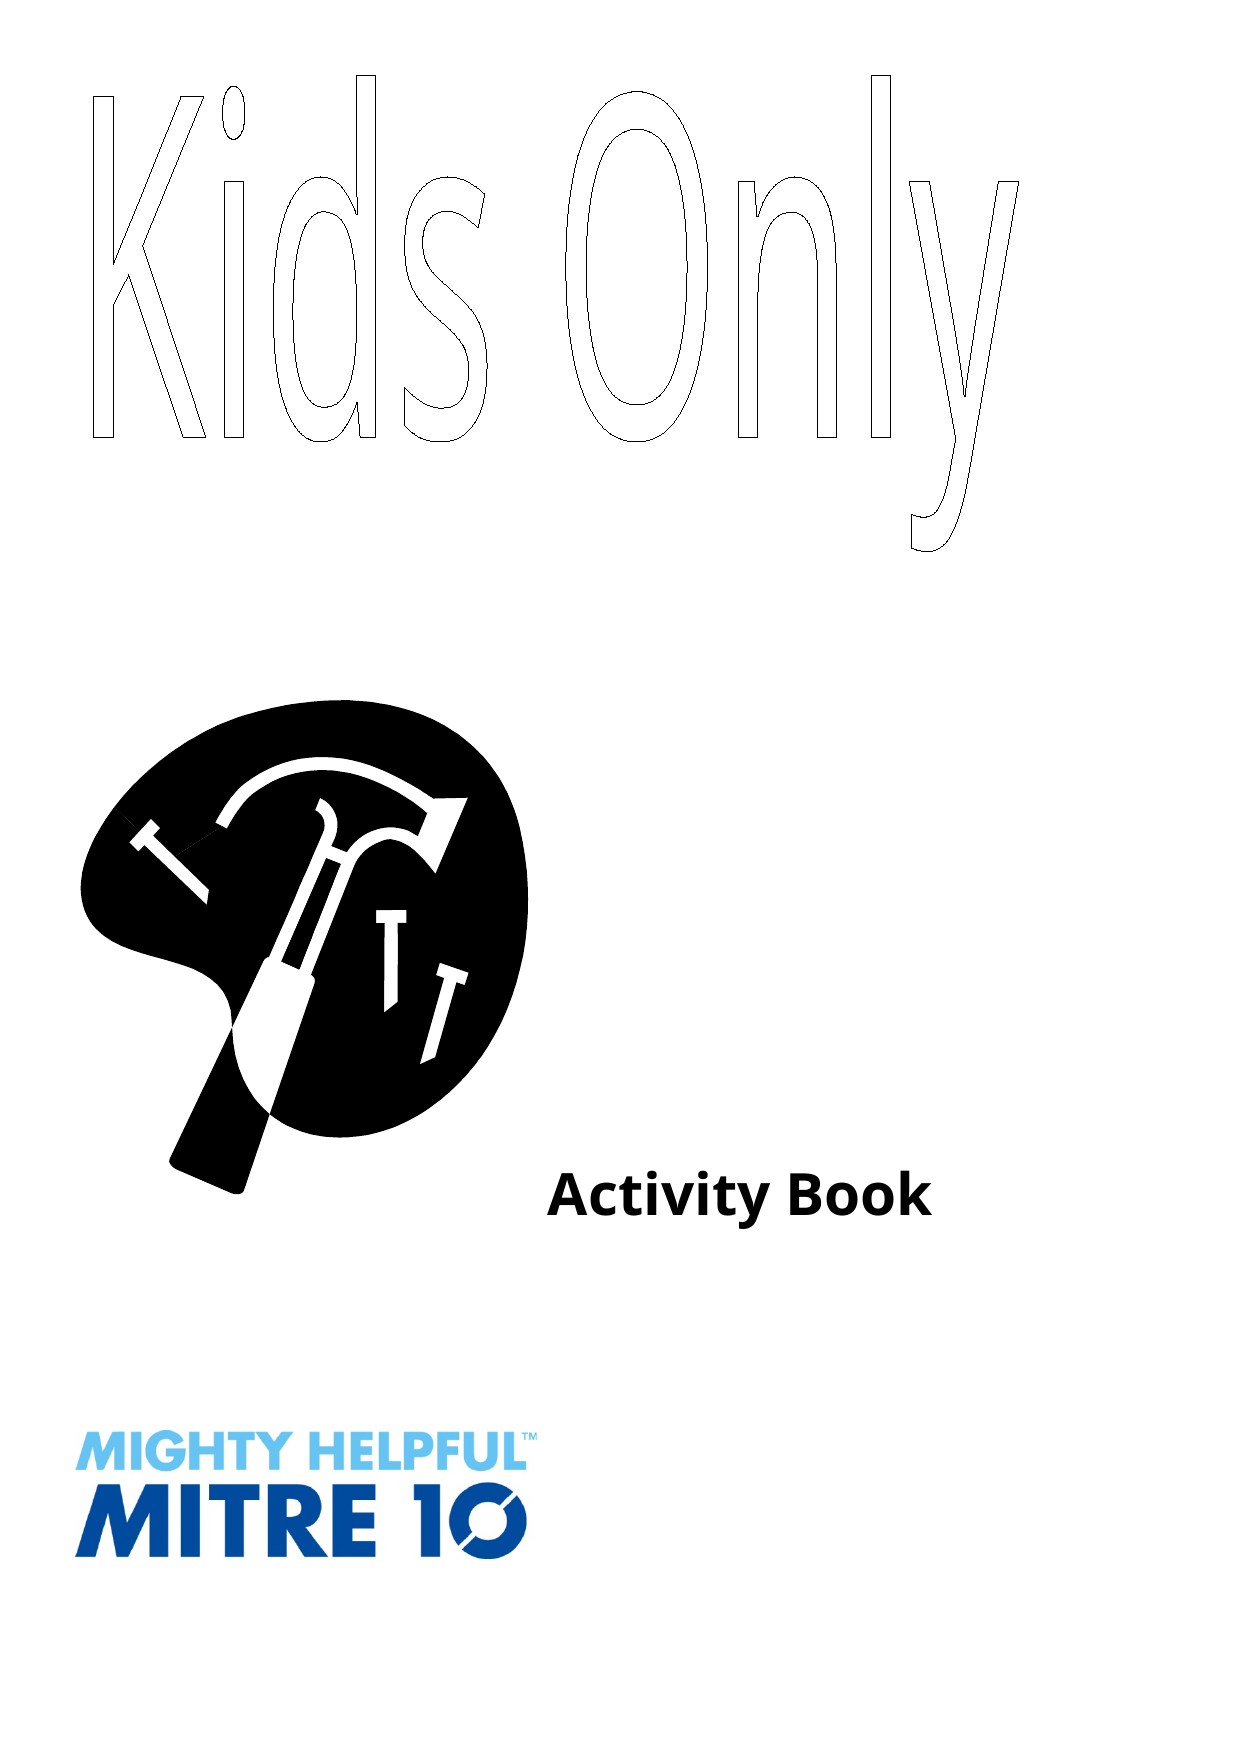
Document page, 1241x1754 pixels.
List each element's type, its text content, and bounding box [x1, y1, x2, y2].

text Activity Book [75, 630, 1165, 1232]
picture [75, 1430, 537, 1559]
